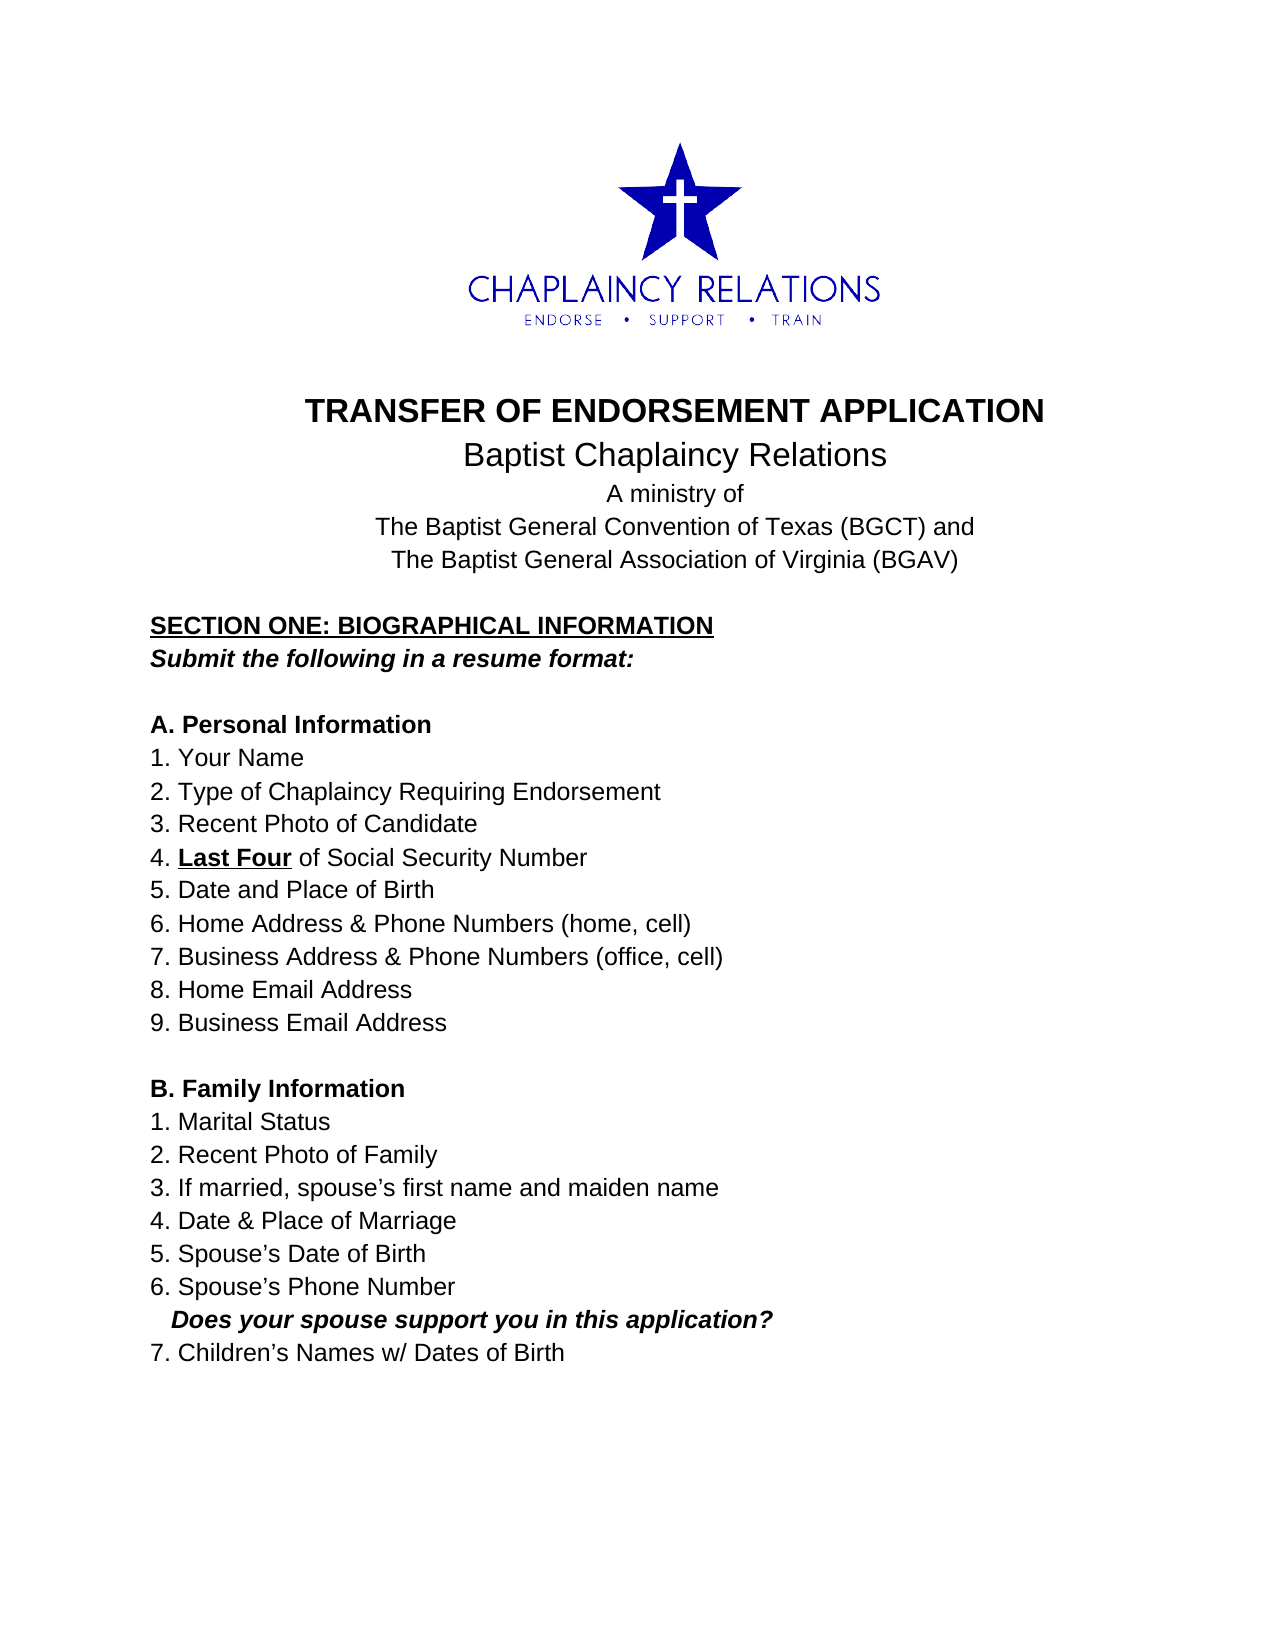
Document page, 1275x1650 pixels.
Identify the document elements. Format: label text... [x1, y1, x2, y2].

text 2. Type of Chaplaincy Requiring Endorsement [150, 776, 1200, 805]
text The Baptist General Association of Virginia (BGAV) [150, 545, 1200, 574]
text The Baptist General Convention of Texas (BGCT) and [150, 512, 1200, 541]
text 7. Business Address & Phone Numbers (office, cell) [150, 942, 1200, 970]
text Submit the following in a resume format: [150, 644, 1200, 673]
text TRANSFER OF ENDORSEMENT APPLICATION [150, 391, 1200, 429]
text A. Personal Information [150, 710, 1200, 739]
text Baptist Chaplaincy Relations [150, 435, 1200, 473]
text 1. Marital Status [150, 1107, 1200, 1135]
text 1. Your Name [150, 743, 1200, 772]
text A ministry of [150, 479, 1200, 508]
text 3. If married, spouse’s first name and maiden name [150, 1173, 1200, 1201]
text 4. Last Four of Social Security Number [150, 842, 1200, 871]
text SECTION ONE: BIOGRAPHICAL INFORMATION [150, 611, 1200, 640]
text 7. Children’s Names w/ Dates of Birth [150, 1338, 1200, 1367]
text Does your spouse support you in this application? [150, 1305, 1200, 1333]
text 5. Date and Place of Birth [150, 876, 1200, 904]
text 6. Spouse’s Phone Number [150, 1272, 1200, 1301]
text B. Family Information [150, 1074, 1200, 1102]
text 3. Recent Photo of Candidate [150, 809, 1200, 838]
text 5. Spouse’s Date of Birth [150, 1239, 1200, 1267]
text 2. Recent Photo of Family [150, 1140, 1200, 1168]
picture [467, 128, 883, 343]
text 8. Home Email Address [150, 974, 1200, 1003]
text 9. Business Email Address [150, 1008, 1200, 1036]
text 6. Home Address & Phone Numbers (home, cell) [150, 908, 1200, 937]
text 4. Date & Place of Marriage [150, 1206, 1200, 1234]
